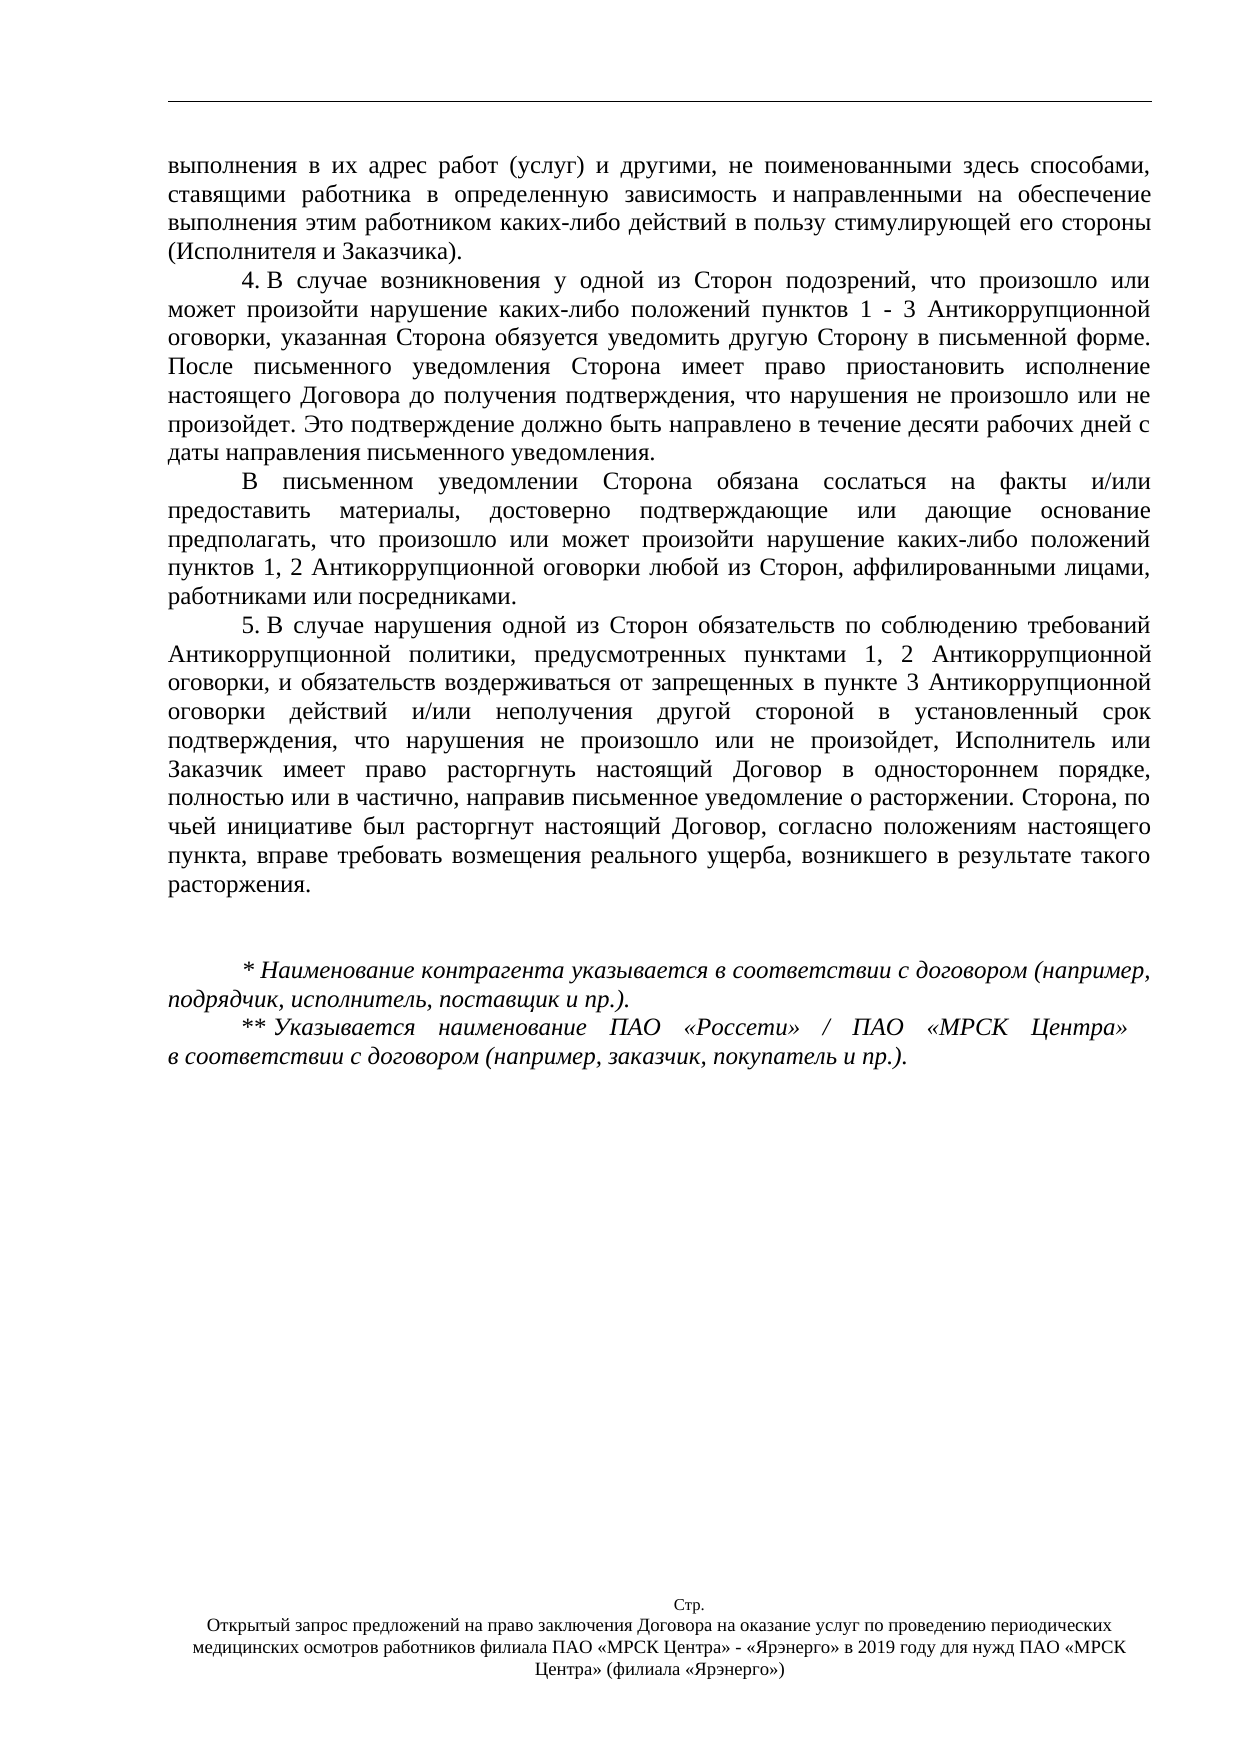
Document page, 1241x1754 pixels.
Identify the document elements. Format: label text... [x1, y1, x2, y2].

text ** Указывается наименование ПАО «Россети» / ПАО «МРСК Центра» в соответствии с договором (например, заказчик, покупатель и пр.). [168, 1012, 1152, 1070]
text 5. В случае нарушения одной из Сторон обязательств по соблюдению требований Антикоррупционной политики, предусмотренных пунктами 1, 2 Антикоррупционной оговорки, и обязательств воздерживаться от запрещенных в пункте 3 Антикоррупционной оговорки действий и/или неполучения другой стороной в установленный срок подтверждения, что нарушения не произошло или не произойдет, Исполнитель или Заказчик имеет право расторгнуть настоящий Договор в одностороннем порядке, полностью или в частично, направив письменное уведомление о расторжении. Сторона, по чьей инициативе был расторгнут настоящий Договор, согласно положениям настоящего пункта, вправе требовать возмещения реального ущерба, возникшего в результате такого расторжения. [168, 610, 1152, 897]
text 4. В случае возникновения у одной из Сторон подозрений, что произошло или может произойти нарушение каких-либо положений пунктов 1 - 3 Антикоррупционной оговорки, указанная Сторона обязуется уведомить другую Сторону в письменной форме. После письменного уведомления Сторона имеет право приостановить исполнение настоящего Договора до получения подтверждения, что нарушения не произошло или не произойдет. Это подтверждение должно быть направлено в течение десяти рабочих дней с даты направления письменного уведомления. [168, 265, 1152, 466]
text В письменном уведомлении Сторона обязана сослаться на факты и/или предоставить материалы, достоверно подтверждающие или дающие основание предполагать, что произошло или может произойти нарушение каких-либо положений пунктов 1, 2 Антикоррупционной оговорки любой из Сторон, аффилированными лицами, работниками или посредниками. [168, 466, 1152, 610]
text * Наименование контрагента указывается в соответствии с договором (например, подрядчик, исполнитель, поставщик и пр.). [168, 955, 1152, 1012]
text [168, 150, 1152, 265]
